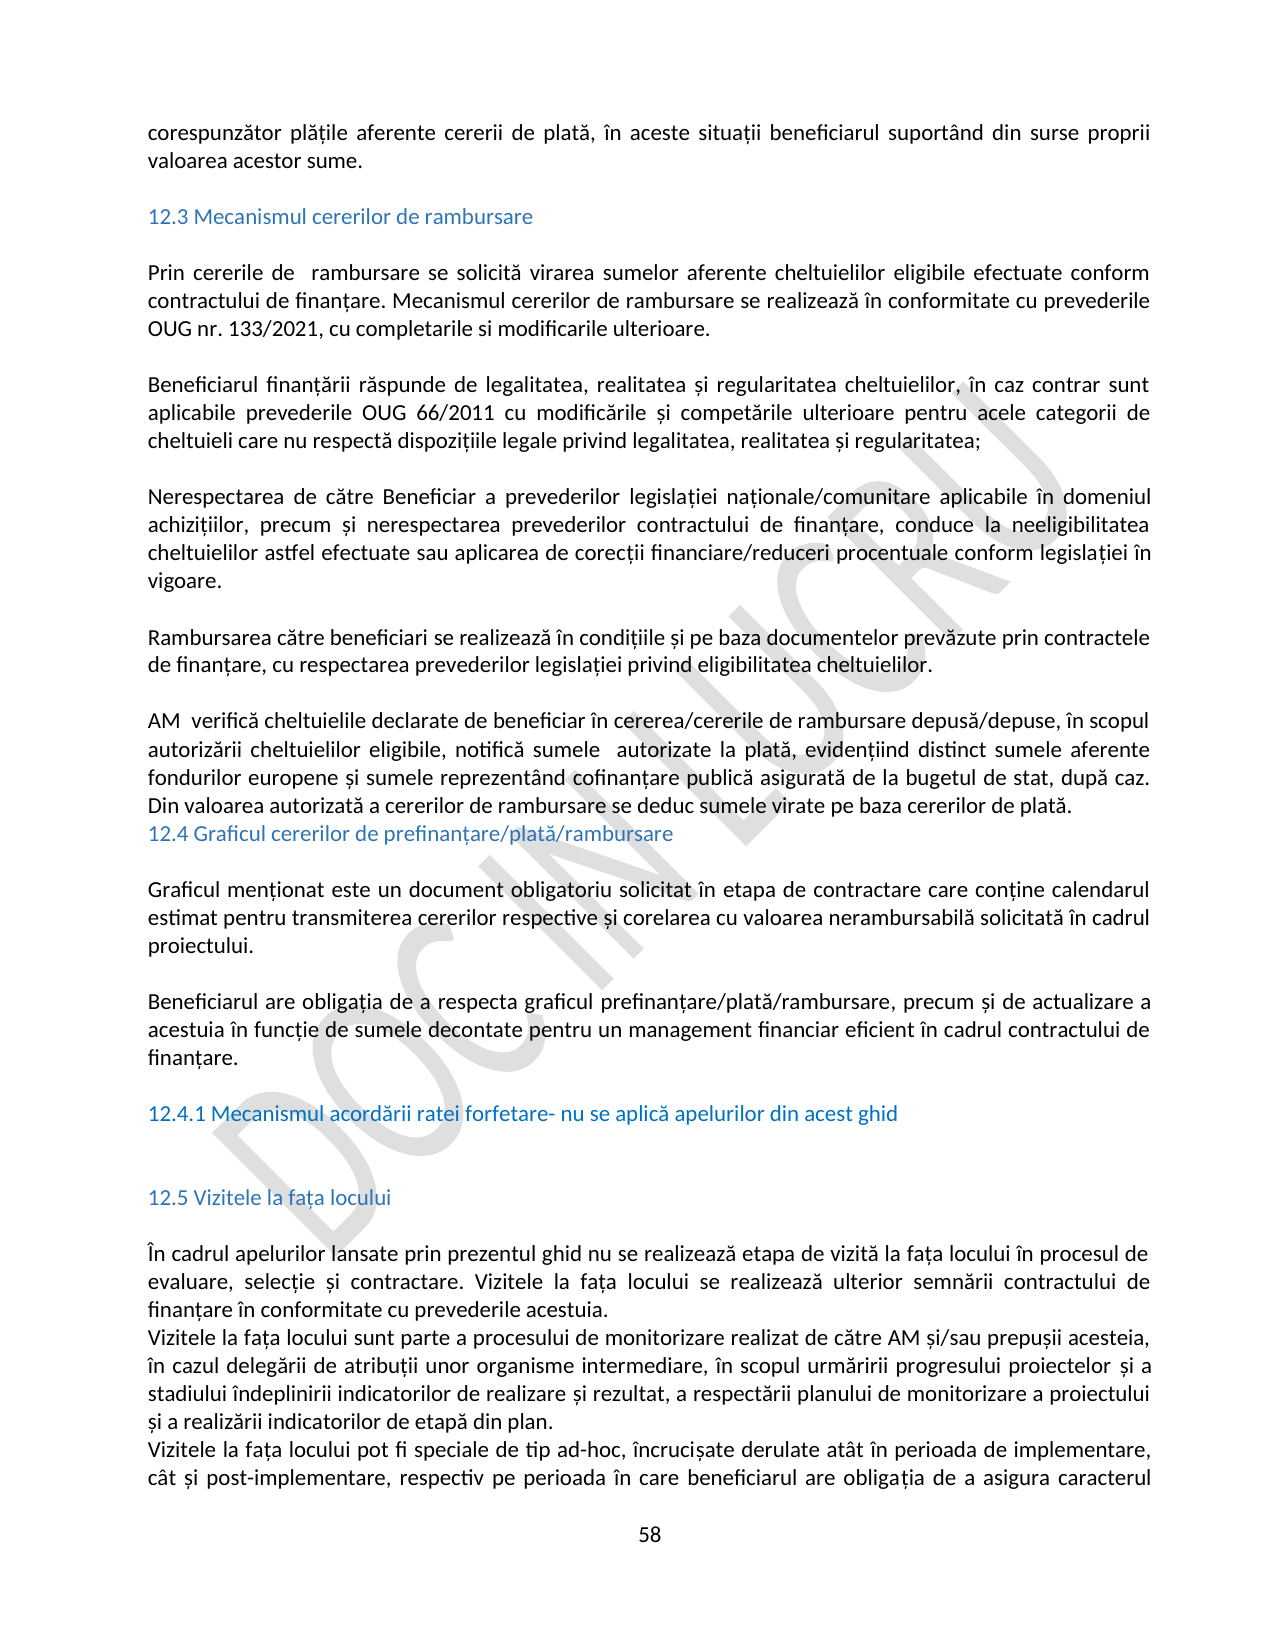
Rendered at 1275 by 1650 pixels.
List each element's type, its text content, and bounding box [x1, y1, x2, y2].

text Graficul menționat este un document obligatoriu solicitat în etapa de contractare care conține calendarul estimat pentru transmiterea cererilor respective și corelarea cu valoarea nerambursabilă solicitată în cadrul proiectului. [148, 875, 1152, 959]
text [148, 1435, 1152, 1491]
text În cadrul apelurilor lansate prin prezentul ghid nu se realizează etapa de vizită la fața locului în procesul de evaluare, selecție și contractare. Vizitele la fața locului se realizează ulterior semnării contractului de finanțare în conformitate cu prevederile acestuia. [148, 1239, 1152, 1323]
list Nerespectarea de către Beneficiar a prevederilor legislaţiei naţionale/comunitare aplicabile în domeniul achiziţiilor, precum și nerespectarea prevederilor contractului de finanțare, conduce la neeligibilitatea cheltuielilor astfel efectuate sau aplicarea de corecţii financiare/reduceri procentuale conform legislaţiei în vigoare. [148, 482, 1152, 594]
subtitle 12.3 Mecanismul cererilor de rambursare [148, 202, 1152, 230]
list AM verifică cheltuielile declarate de beneficiar în cererea/cererile de rambursare depusă/depuse, în scopul autorizării cheltuielilor eligibile, notifică sumele autorizate la plată, evidențiind distinct sumele aferente fondurilor europene și sumele reprezentând cofinanțare publică asigurată de la bugetul de stat, după caz. Din valoarea autorizată a cererilor de rambursare se deduc sumele virate pe baza cererilor de plată. [148, 707, 1152, 819]
subtitle 12.5 Vizitele la fața locului [148, 1183, 1152, 1211]
subtitle 12.4 Graficul cererilor de prefinanțare/plată/rambursare [148, 819, 1152, 847]
list Rambursarea către beneficiari se realizează în condițiile și pe baza documentelor prevăzute prin contractele de finanțare, cu respectarea prevederilor legislației privind eligibilitatea cheltuielilor. [148, 623, 1152, 679]
text Beneficiarul finanțării răspunde de legalitatea, realitatea și regularitatea cheltuielilor, în caz contrar sunt aplicabile prevederile OUG 66/2011 cu modificările și competările ulterioare pentru acele categorii de cheltuieli care nu respectă dispozițiile legale privind legalitatea, realitatea și regularitatea; [148, 370, 1152, 454]
text Vizitele la fața locului sunt parte a procesului de monitorizare realizat de către AM și/sau prepușii acesteia, în cazul delegării de atribuții unor organisme intermediare, în scopul urmăririi progresului proiectelor şi a stadiului îndeplinirii indicatorilor de realizare şi rezultat, a respectării planului de monitorizare a proiectului şi a realizării indicatorilor de etapă din plan. [148, 1323, 1152, 1435]
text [148, 118, 1152, 174]
subtitle 12.4.1 Mecanismul acordării ratei forfetare- nu se aplică apelurilor din acest ghid [148, 1099, 1152, 1127]
text Beneficiarul are obligaţia de a respecta graficul prefinanțare/plată/rambursare, precum și de actualizare a acestuia în funcție de sumele decontate pentru un management financiar eficient în cadrul contractului de finanțare. [148, 987, 1152, 1071]
text Prin cererile de rambursare se solicită virarea sumelor aferente cheltuielilor eligibile efectuate conform contractului de finanțare. Mecanismul cererilor de rambursare se realizează în conformitate cu prevederile OUG nr. 133/2021, cu completarile si modificarile ulterioare. [148, 258, 1152, 342]
